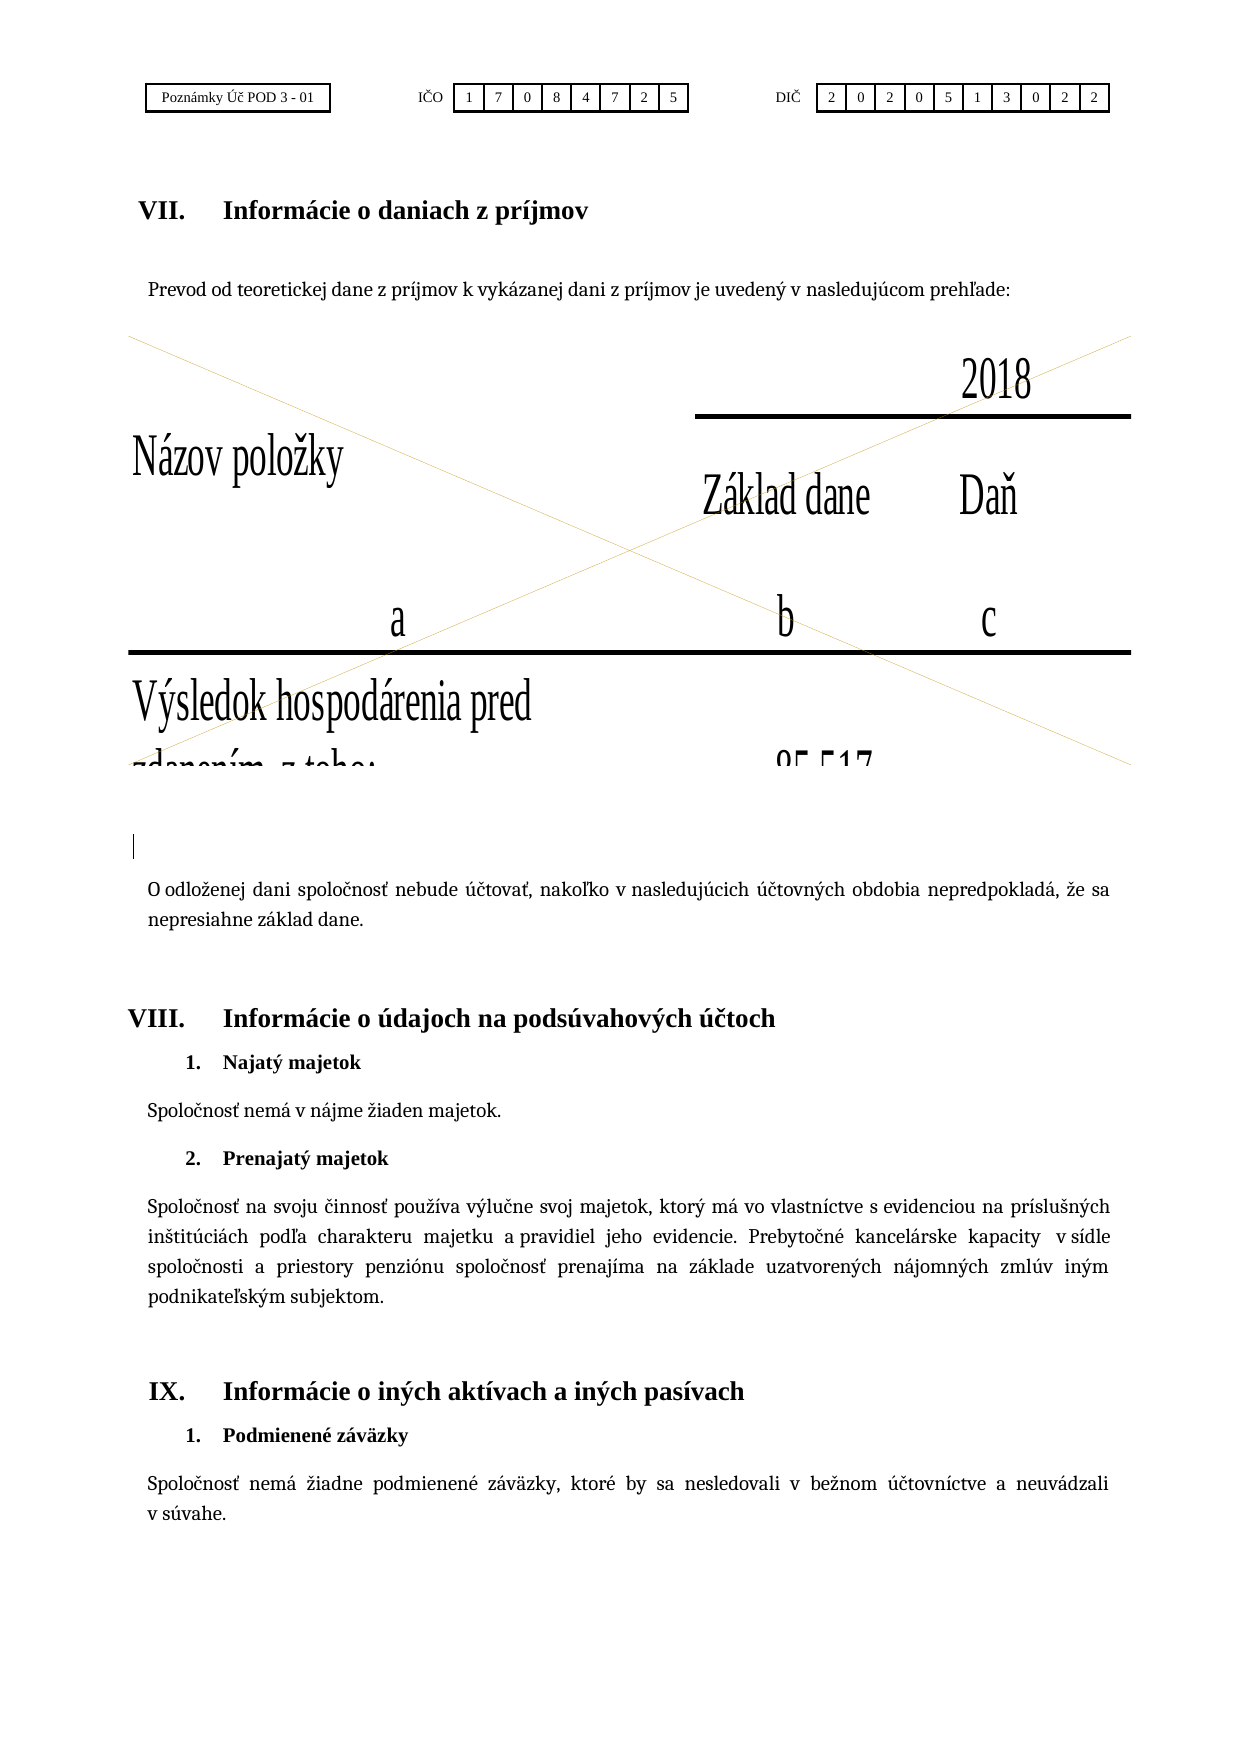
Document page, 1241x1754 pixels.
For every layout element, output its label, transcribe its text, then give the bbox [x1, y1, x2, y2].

subtitle Informácie o údajoch na podsúvahových účtoch [185, 1002, 1110, 1033]
text O odloženej dani spoločnosť nebude účtovať, nakoľko v nasledujúcich účtovných obdobia nepredpokladá, že sa nepresiahne základ dane. [148, 878, 1110, 932]
subtitle Informácie o daniach z príjmov [185, 194, 1110, 225]
subtitle Informácie o iných aktívach a iných pasívach [185, 1375, 1110, 1406]
subtitle Podmienené záväzky [185, 1423, 1110, 1447]
text Spoločnosť nemá žiadne podmienené záväzky, ktoré by sa nesledovali v bežnom účtovníctve a neuvádzali v súvahe. [148, 1472, 1110, 1526]
subtitle Prenajatý majetok [185, 1146, 1110, 1170]
subtitle Najatý majetok [185, 1050, 1110, 1074]
text Spoločnosť nemá v nájme žiaden majetok. [148, 1099, 1110, 1123]
text Spoločnosť na svoju činnosť používa výlučne svoj majetok, ktorý má vo vlastníctve s evidenciou na príslušných inštitúciách podľa charakteru majetku a pravidiel jeho evidencie. Prebytočné kancelárske kapacity v sídle spoločnosti a priestory penziónu spoločnosť prenajíma na základe uzatvorených nájomných zmlúv iným podnikateľským subjektom. [148, 1195, 1110, 1308]
text Prevod od teoretickej dane z príjmov k vykázanej dani z príjmov je uvedený v nasledujúcom prehľade: [148, 277, 1110, 301]
